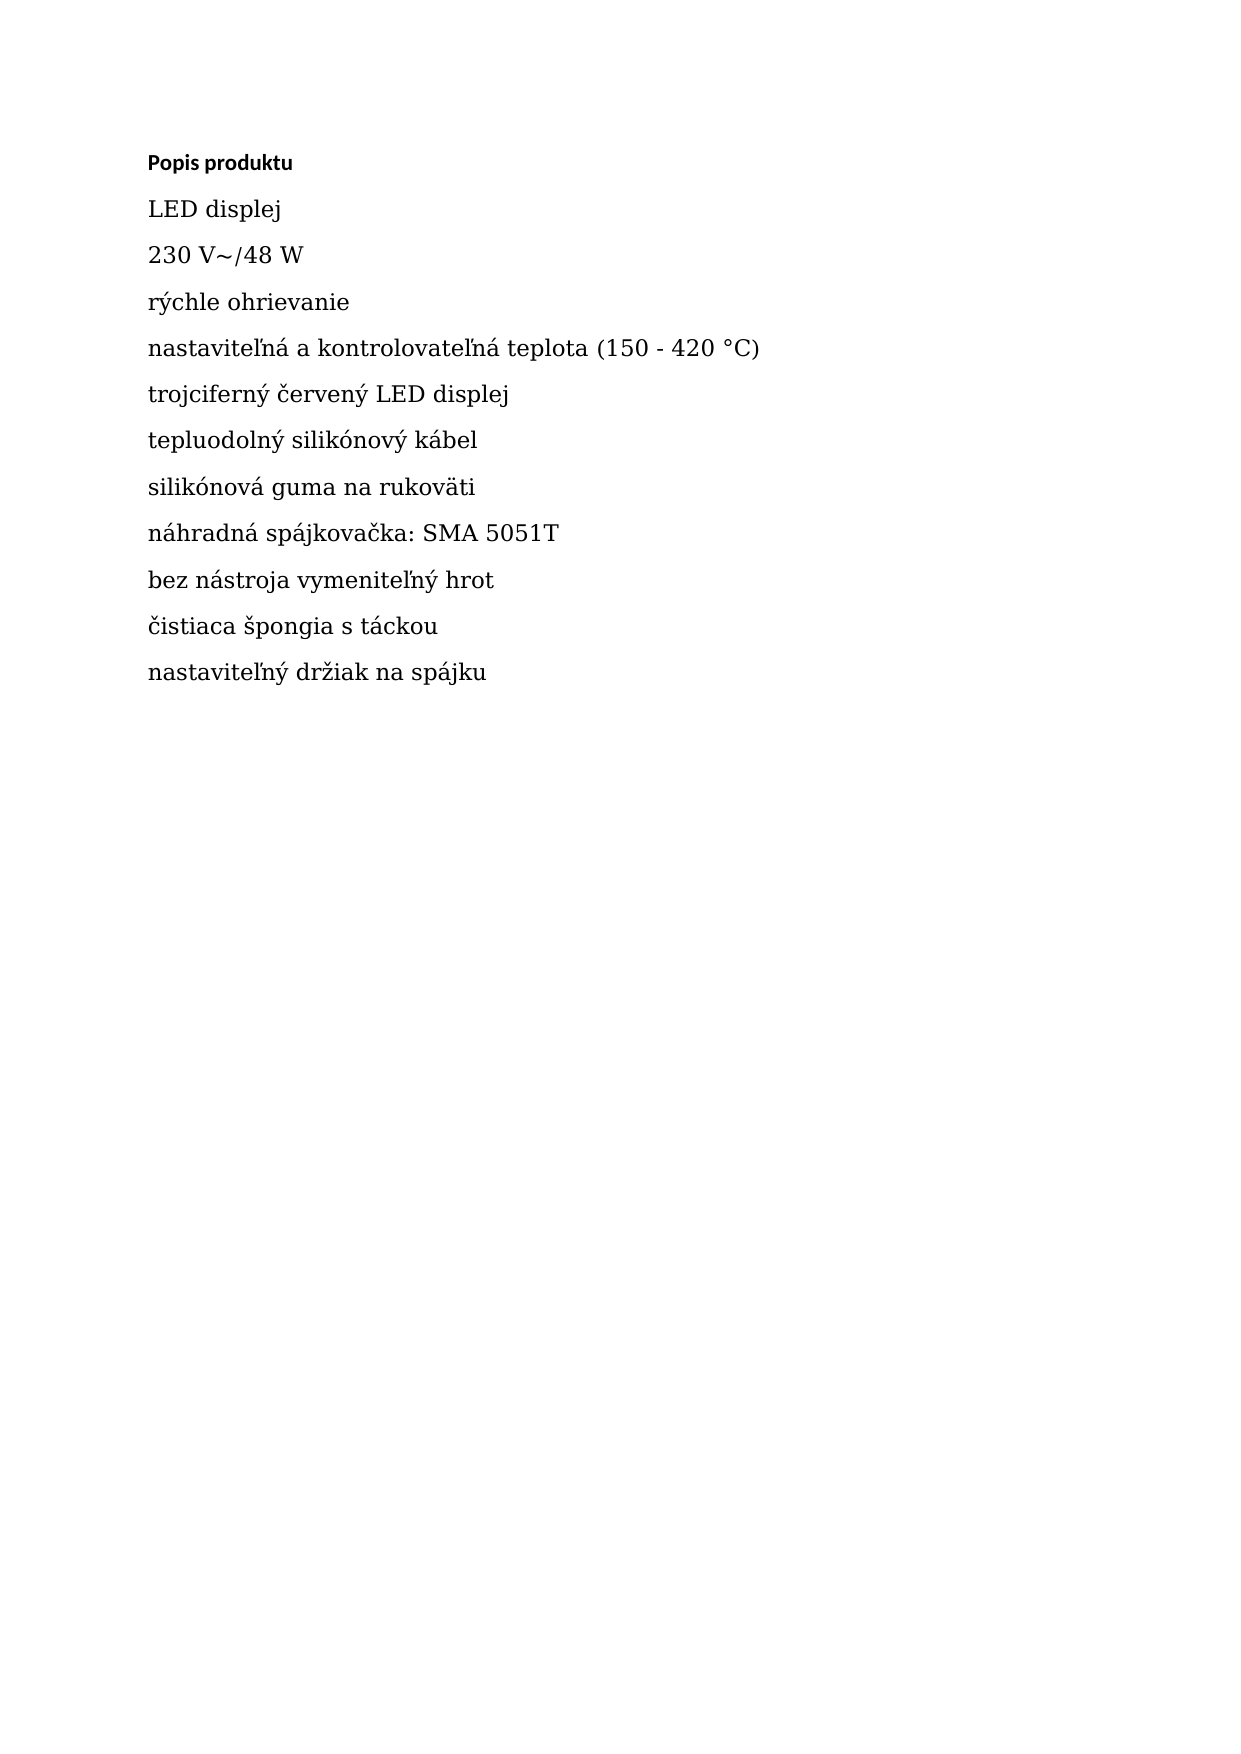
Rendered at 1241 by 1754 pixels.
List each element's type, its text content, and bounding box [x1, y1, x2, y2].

text silikónová guma na rukoväti [148, 473, 1093, 500]
text Popis produktu [148, 148, 1093, 176]
text 230 V∼/48 W [148, 241, 1093, 268]
text LED displej [148, 194, 1093, 222]
text rýchle ohrievanie [148, 287, 1093, 315]
text nastaviteľný držiak na spájku [148, 658, 1093, 686]
text nastaviteľná a kontrolovateľná teplota (150 - 420 °C) [148, 333, 1093, 361]
text čistiaca špongia s táckou [148, 612, 1093, 639]
text tepluodolný silikónový kábel [148, 426, 1093, 454]
text trojciferný červený LED displej [148, 380, 1093, 407]
text bez nástroja vymeniteľný hrot [148, 565, 1093, 593]
text náhradná spájkovačka: SMA 5051T [148, 519, 1093, 546]
